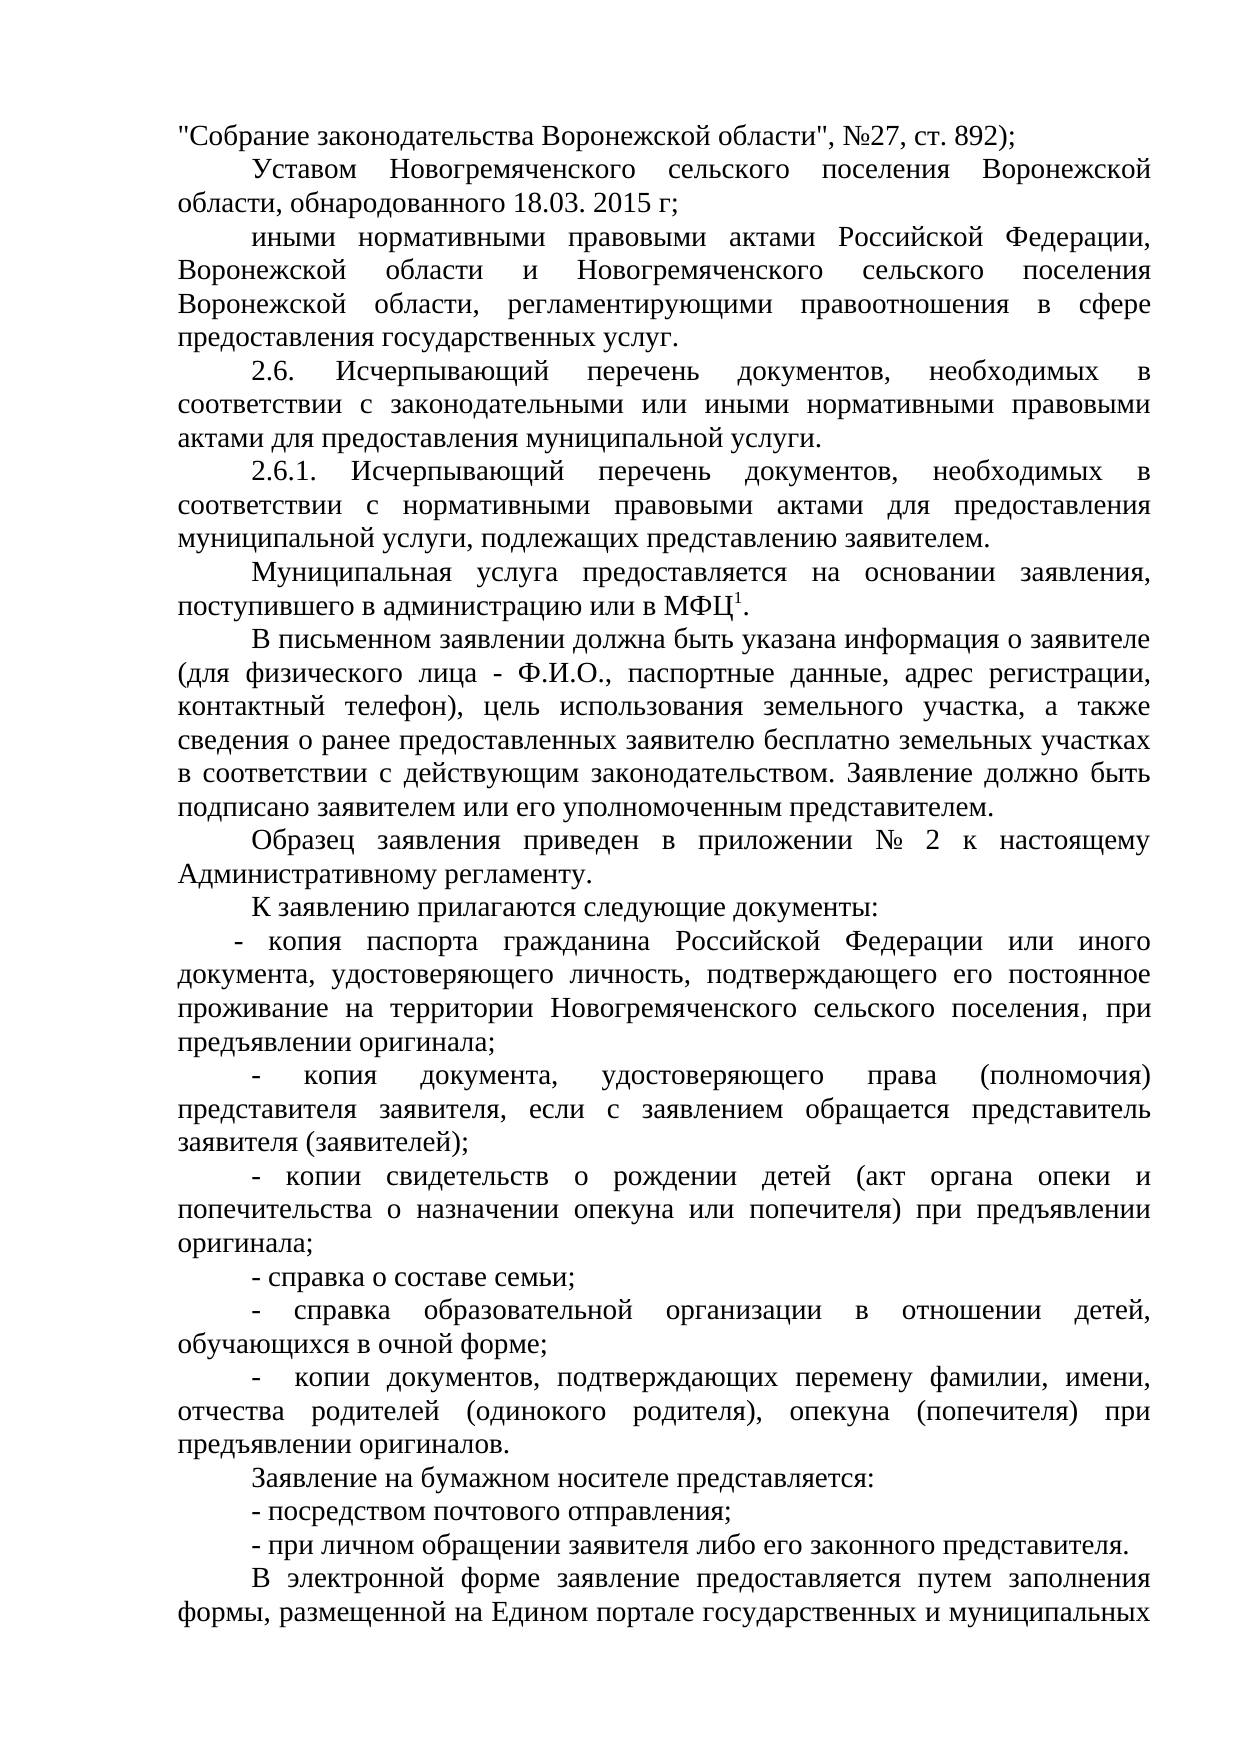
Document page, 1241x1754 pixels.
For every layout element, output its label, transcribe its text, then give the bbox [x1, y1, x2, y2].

text Образец заявления приведен в приложении № 2 к настоящему Административному регламенту. [177, 822, 1152, 889]
list Исчерпывающий перечень документов, необходимых в соответствии с законодательными или иными нормативными правовыми актами для предоставления муниципальной услуги. [177, 353, 1152, 453]
text Заявление на бумажном носителе представляется: [177, 1460, 1152, 1493]
text иными нормативными правовыми актами Российской Федерации, Воронежской области и Новогремяченского сельского поселения Воронежской области, регламентирующими правоотношения в сфере предоставления государственных услуг. [177, 219, 1152, 353]
text 2.6.1. Исчерпывающий перечень документов, необходимых в соответствии с нормативными правовыми актами для предоставления муниципальной услуги, подлежащих представлению заявителем. [177, 453, 1152, 554]
text В письменном заявлении должна быть указана информация о заявителе (для физического лица - Ф.И.О., паспортные данные, адрес регистрации, контактный телефон), цель использования земельного участка, а также сведения о ранее предоставленных заявителю бесплатно земельных участках в соответствии с действующим законодательством. Заявление должно быть подписано заявителем или его уполномоченным представителем. [177, 621, 1152, 822]
text - копия документа, удостоверяющего права (полномочия) представителя заявителя, если с заявлением обращается представитель заявителя (заявителей); [177, 1057, 1152, 1158]
text - копии свидетельств о рождении детей (акт органа опеки и попечительства о назначении опекуна или попечителя) при предъявлении оригинала; [177, 1158, 1152, 1259]
text - копия паспорта гражданина Российской Федерации или иного документа, удостоверяющего личность, подтверждающего его постоянное проживание на территории Новогремяченского сельского поселения, при предъявлении оригинала; [177, 923, 1152, 1057]
text Уставом Новогремяченского сельского поселения Воронежской области, обнародованного 18.03. 2015 г; [177, 152, 1152, 219]
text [177, 118, 1152, 152]
text - при личном обращении заявителя либо его законного представителя. [177, 1527, 1152, 1561]
text К заявлению прилагаются следующие документы: [177, 889, 1152, 923]
text - копии документов, подтверждающих перемену фамилии, имени, отчества родителей (одинокого родителя), опекуна (попечителя) при предъявлении оригиналов. [177, 1359, 1152, 1460]
text Муниципальная услуга предоставляется на основании заявления, поступившего в администрацию или в МФЦ1. [177, 554, 1152, 621]
text - справка образовательной организации в отношении детей, обучающихся в очной форме; [177, 1292, 1152, 1359]
text - справка о составе семьи; [177, 1259, 1152, 1292]
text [177, 1561, 1152, 1628]
text - посредством почтового отправления; [177, 1493, 1152, 1527]
